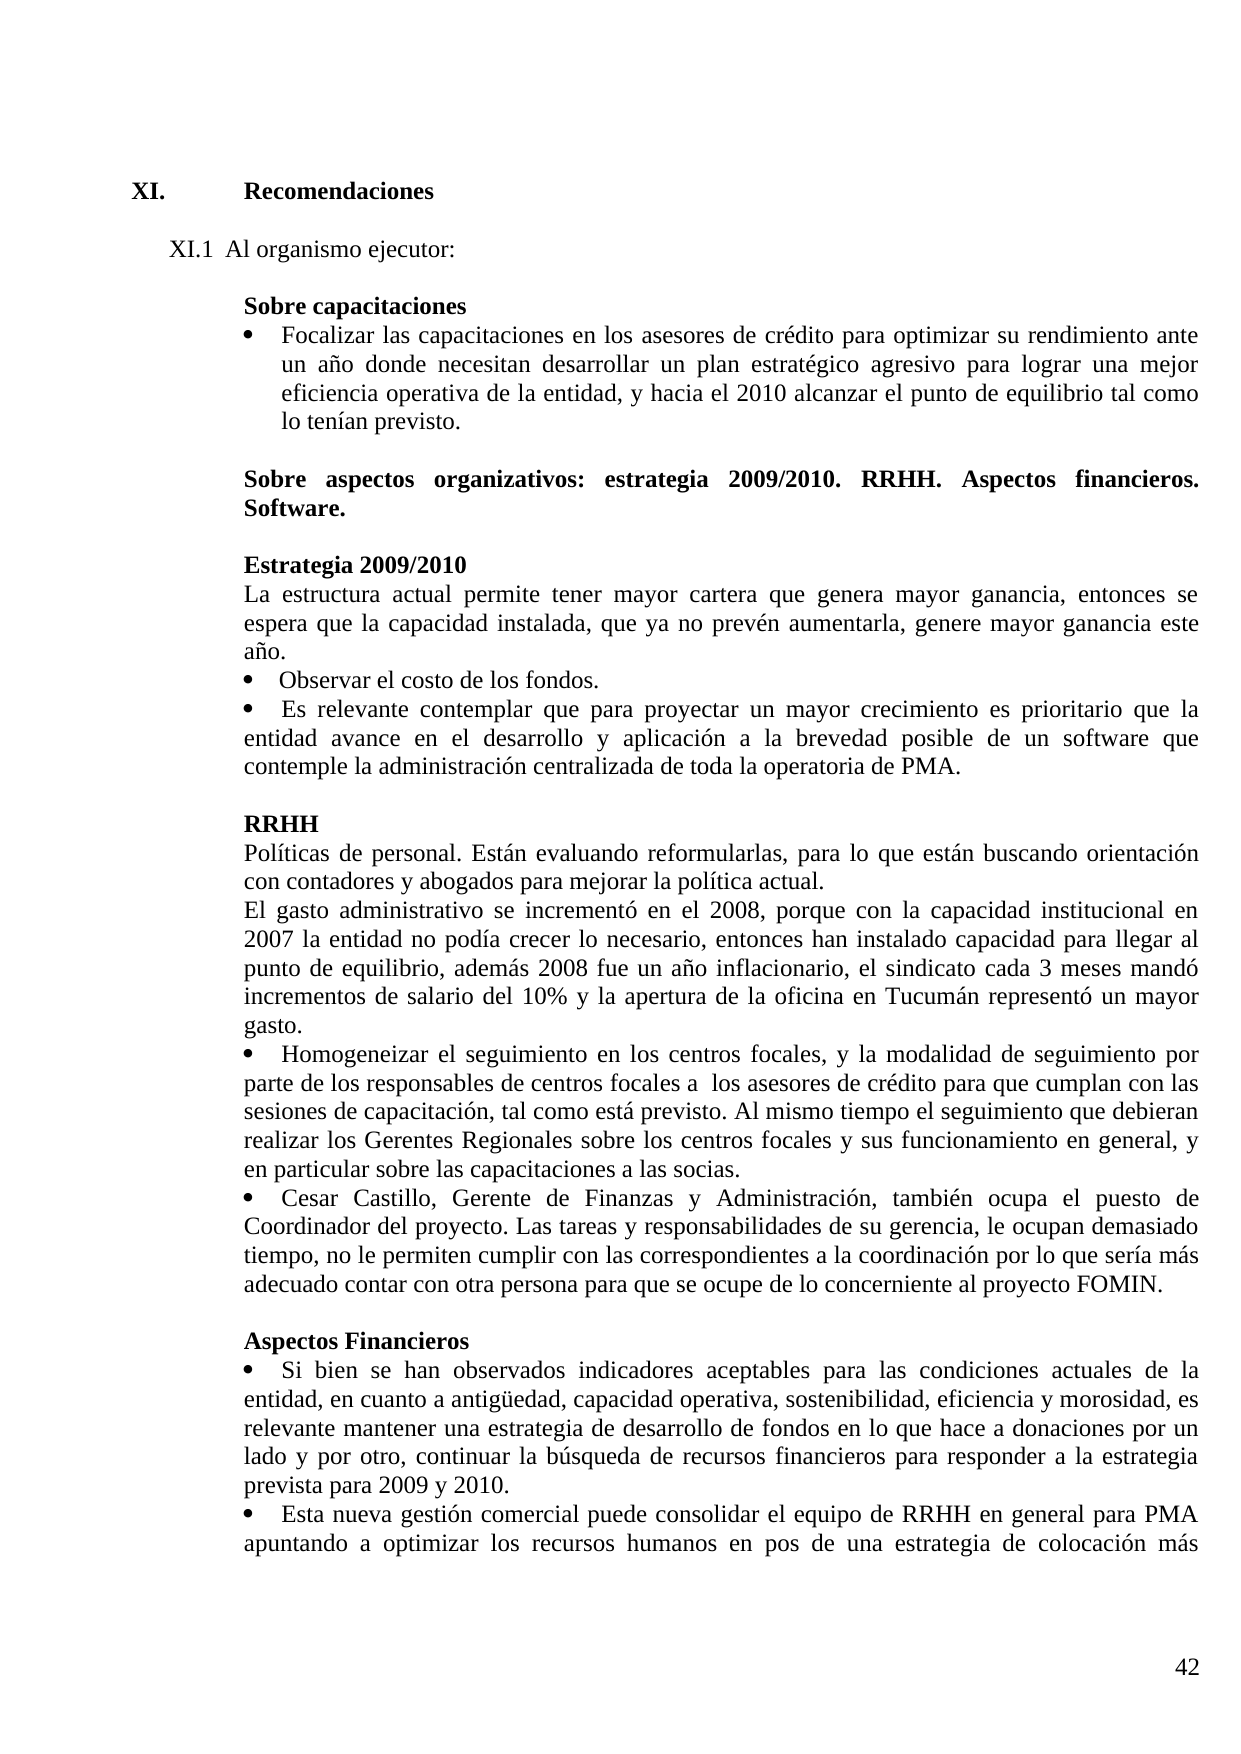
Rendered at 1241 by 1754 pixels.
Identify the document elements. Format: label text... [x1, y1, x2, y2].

list Si bien se han observados indicadores aceptables para las condiciones actuales de la entidad, en cuanto a antigüedad, capacidad operativa, sostenibilidad, eficiencia y morosidad, es relevante mantener una estrategia de desarrollo de fondos en lo que hace a donaciones por un lado y por otro, continuar la búsqueda de recursos financieros para responder a la estrategia prevista para 2009 y 2010. [244, 1355, 1200, 1499]
list Homogeneizar el seguimiento en los centros focales, y la modalidad de seguimiento por parte de los responsables de centros focales a los asesores de crédito para que cumplan con las sesiones de capacitación, tal como está previsto. Al mismo tiempo el seguimiento que debieran realizar los Gerentes Regionales sobre los centros focales y sus funcionamiento en general, y en particular sobre las capacitaciones a las socias. [244, 1039, 1200, 1183]
list Recomendaciones [131, 176, 1200, 205]
list Es relevante contemplar que para proyectar un mayor crecimiento es prioritario que la entidad avance en el desarrollo y aplicación a la brevedad posible de un software que contemple la administración centralizada de toda la operatoria de PMA. [244, 694, 1200, 780]
list Al organismo ejecutor: [169, 234, 1200, 263]
list Focalizar las capacitaciones en los asesores de crédito para optimizar su rendimiento ante un año donde necesitan desarrollar un plan estratégico agresivo para lograr una mejor eficiencia operativa de la entidad, y hacia el 2010 alcanzar el punto de equilibrio tal como lo tenían previsto. [244, 320, 1200, 435]
text La estructura actual permite tener mayor cartera que genera mayor ganancia, entonces se espera que la capacidad instalada, que ya no prevén aumentarla, genere mayor ganancia este año. [244, 579, 1200, 665]
text Políticas de personal. Están evaluando reformularlas, para lo que están buscando orientación con contadores y abogados para mejorar la política actual. [244, 838, 1200, 895]
text Sobre aspectos organizativos: estrategia 2009/2010. RRHH. Aspectos financieros. Software. [244, 464, 1200, 521]
text El gasto administrativo se incrementó en el 2008, porque con la capacidad institucional en 2007 la entidad no podía crecer lo necesario, entonces han instalado capacidad para llegar al punto de equilibrio, además 2008 fue un año inflacionario, el sindicato cada 3 meses mandó incrementos de salario del 10% y la apertura de la oficina en Tucumán representó un mayor gasto. [244, 895, 1200, 1039]
text RRHH [244, 809, 1200, 838]
text Estrategia 2009/2010 [169, 550, 1200, 579]
text Aspectos Financieros [244, 1326, 1200, 1355]
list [244, 1499, 1200, 1556]
list Observar el costo de los fondos. [244, 665, 1200, 694]
list Cesar Castillo, Gerente de Finanzas y Administración, también ocupa el puesto de Coordinador del proyecto. Las tareas y responsabilidades de su gerencia, le ocupan demasiado tiempo, no le permiten cumplir con las correspondientes a la coordinación por lo que sería más adecuado contar con otra persona para que se ocupe de lo concerniente al proyecto FOMIN. [244, 1183, 1200, 1298]
text Sobre capacitaciones [244, 291, 1200, 320]
